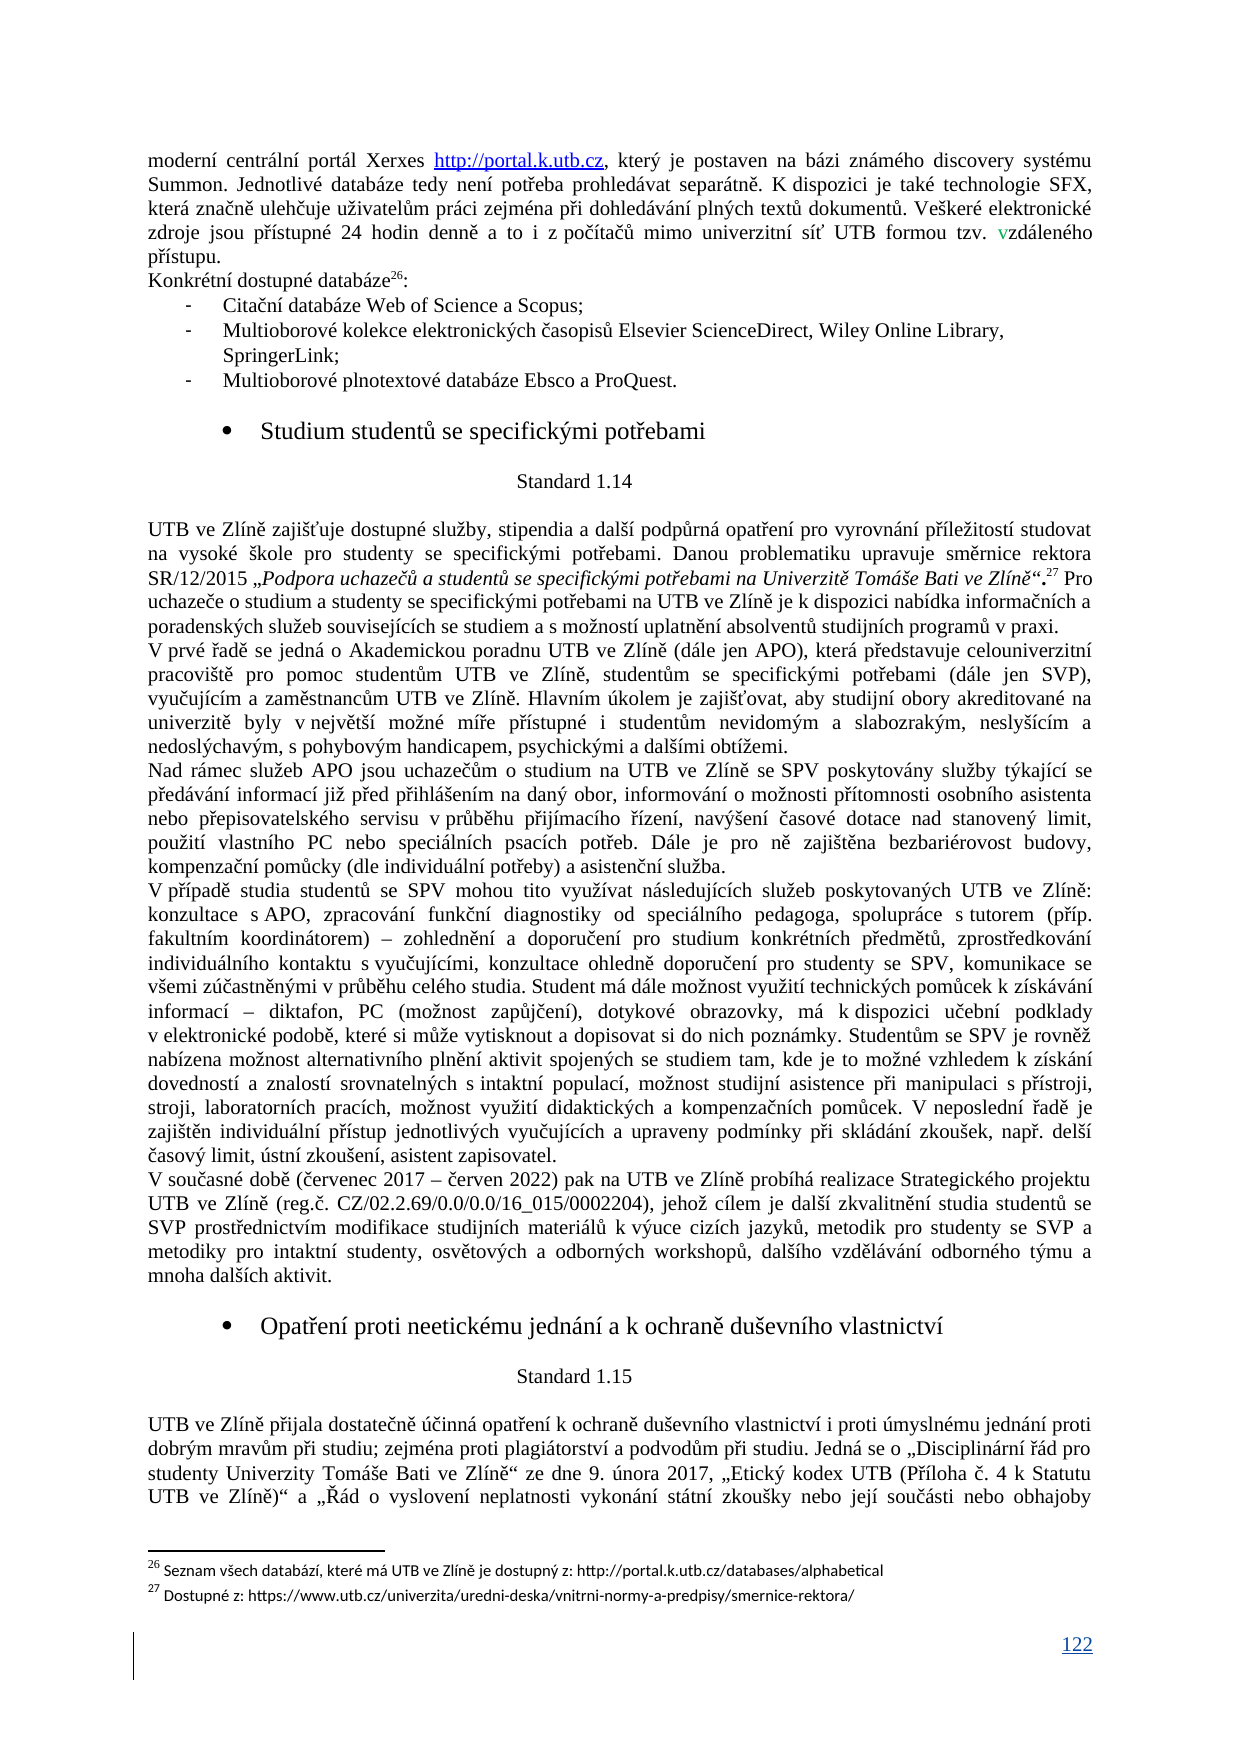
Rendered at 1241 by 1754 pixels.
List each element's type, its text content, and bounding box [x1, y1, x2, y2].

text V případě studia studentů se SPV mohou tito využívat následujících služeb poskytovaných UTB ve Zlíně: konzultace s APO, zpracování funkční diagnostiky od speciálního pedagoga, spolupráce s tutorem (příp. fakultním koordinátorem) – zohlednění a doporučení pro studium konkrétních předmětů, zprostředkování individuálního kontaktu s vyučujícími, konzultace ohledně doporučení pro studenty se SPV, komunikace se všemi zúčastněnými v průběhu celého studia. Student má dále možnost využití technických pomůcek k získávání informací – diktafon, PC (možnost zapůjčení), dotykové obrazovky, má k dispozici učební podklady v elektronické podobě, které si může vytisknout a dopisovat si do nich poznámky. Studentům se SPV je rovněž nabízena možnost alternativního plnění aktivit spojených se studiem tam, kde je to možné vzhledem k získání dovedností a znalostí srovnatelných s intaktní populací, možnost studijní asistence při manipulaci s přístroji, stroji, laboratorních pracích, možnost využití didaktických a kompenzačních pomůcek. V neposlední řadě je zajištěn individuální přístup jednotlivých vyučujících a upraveny podmínky při skládání zkoušek, např. delší časový limit, ústní zkoušení, asistent zapisovatel. [148, 878, 1093, 1167]
text UTB ve Zlíně zajišťuje dostupné služby, stipendia a další podpůrná opatření pro vyrovnání příležitostí studovat na vysoké škole pro studenty se specifickými potřebami. Danou problematiku upravuje směrnice rektora SR/12/2015 „Podpora uchazečů a studentů se specifickými potřebami na Univerzitě Tomáše Bati ve Zlíně“. Pro uchazeče o studium a studenty se specifickými potřebami na UTB ve Zlíně je k dispozici nabídka informačních a poradenských služeb souvisejících se studiem a s možností uplatnění absolventů studijních programů v praxi. [148, 517, 1093, 638]
text Nad rámec služeb APO jsou uchazečům o studium na UTB ve Zlíně se SPV poskytovány služby týkající se předávání informací již před přihlášením na daný obor, informování o možnosti přítomnosti osobního asistenta nebo přepisovatelského servisu v průběhu přijímacího řízení, navýšení časové dotace nad stanovený limit, použití vlastního PC nebo speciálních psacích potřeb. Dále je pro ně zajištěna bezbariérovost budovy, kompenzační pomůcky (dle individuální potřeby) a asistenční služba. [148, 758, 1093, 878]
list Citační databáze Web of Science a Scopus; [185, 292, 1093, 317]
text V současné době (červenec 2017 – červen 2022) pak na UTB ve Zlíně probíhá realizace Strategického projektu UTB ve Zlíně (reg.č. CZ/02.2.69/0.0/0.0/16_015/0002204), jehož cílem je další zkvalitnění studia studentů se SVP prostřednictvím modifikace studijních materiálů k výuce cizích jazyků, metodik pro studenty se SVP a metodiky pro intaktní studenty, osvětových a odborných workshopů, dalšího vzdělávání odborného týmu a mnoha dalších aktivit. [148, 1167, 1093, 1287]
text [148, 1412, 1093, 1508]
text Konkrétní dostupné databáze: [148, 268, 1093, 292]
text V prvé řadě se jedná o Akademickou poradnu UTB ve Zlíně (dále jen APO), která představuje celouniverzitní pracoviště pro pomoc studentům UTB ve Zlíně, studentům se specifickými potřebami (dále jen SVP), vyučujícím a zaměstnancům UTB ve Zlíně. Hlavním úkolem je zajišťovat, aby studijní obory akreditované na univerzitě byly v největší možné míře přístupné i studentům nevidomým a slabozrakým, neslyšícím a nedoslýchavým, s pohybovým handicapem, psychickými a dalšími obtížemi. [148, 638, 1093, 758]
subtitle Opatření proti neetickému jednání a k ochraně duševního vlastnictví [223, 1311, 1093, 1340]
list Multioborové kolekce elektronických časopisů Elsevier ScienceDirect, Wiley Online Library, SpringerLink; [185, 317, 1093, 367]
subtitle Studium studentů se specifickými potřebami [223, 416, 1093, 445]
list Multioborové plnotextové databáze Ebsco a ProQuest. [185, 367, 1093, 392]
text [148, 148, 1093, 268]
text Standard 1.14 [148, 469, 1093, 493]
text Standard 1.15 [148, 1364, 1093, 1388]
